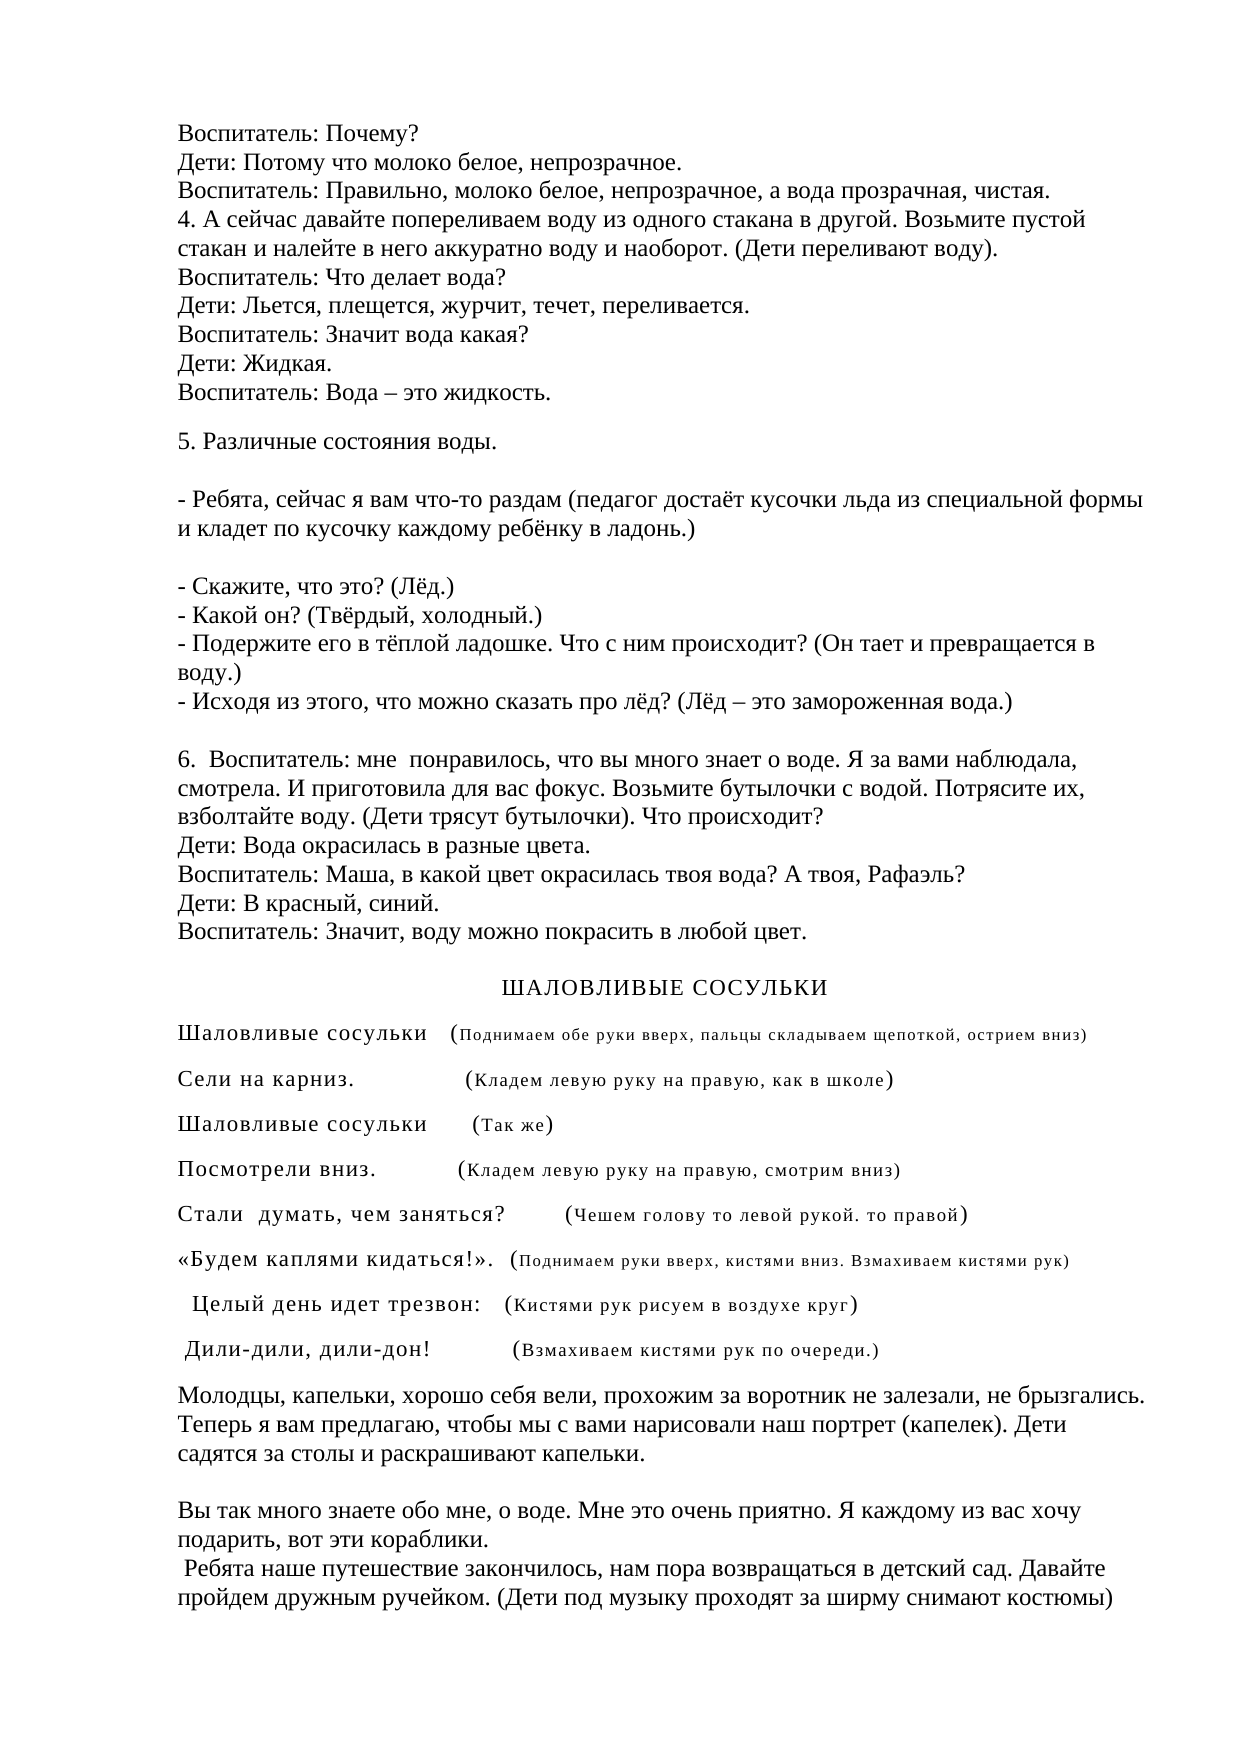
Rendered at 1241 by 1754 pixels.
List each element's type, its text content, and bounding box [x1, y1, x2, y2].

text Ребята наше путешествие закончилось, нам пора возвращаться в детский сад. Давайте пройдем дружным ручейком. (Дети под музыку проходят за ширму снимают костюмы) [177, 1553, 1152, 1610]
text Дили-дили, дили-дон! (Взмахиваем кистями рук по очереди.) [177, 1335, 1152, 1362]
text Сели на карниз. (Кладем левую руку на правую, как в школе) [177, 1064, 1152, 1091]
text 5. Различные состояния воды. [177, 426, 1152, 455]
text «Будем каплями кидаться!». (Поднимаем руки вверх, кистями вниз. Взмахиваем кистями рук) [177, 1245, 1152, 1271]
text - Ребята, сейчас я вам что-то раздам (педагог достаёт кусочки льда из специальной формы и кладет по кусочку каждому ребёнку в ладонь.) [177, 484, 1152, 542]
text 6. Воспитатель: мне понравилось, что вы много знает о воде. Я за вами наблюдала, смотрела. И приготовила для вас фокус. Возьмите бутылочки с водой. Потрясите их, взболтайте воду. (Дети трясут бутылочки). Что происходит? Дети: Вода окрасилась в разные цвета. Воспитатель: Маша, в какой цвет окрасилась твоя вода? А твоя, Рафаэль? Дети: В красный, синий. Воспитатель: Значит, воду можно покрасить в любой цвет. [177, 744, 1152, 945]
text Шаловливые сосульки (Так же) [177, 1110, 1152, 1136]
text Молодцы, капельки, хорошо себя вели, прохожим за воротник не залезали, не брызгались. Теперь я вам предлагаю, чтобы мы с вами нарисовали наш портрет (капелек). Дети садятся за столы и раскрашивают капельки. [177, 1380, 1152, 1467]
text - Скажите, что это? (Лёд.) - Какой он? (Твёрдый, холодный.) - Подержите его в тёплой ладошке. Что с ним происходит? (Он тает и превращается в воду.) - Исходя из этого, что можно сказать про лёд? (Лёд – это замороженная вода.) [177, 571, 1152, 715]
text Посмотрели вниз. (Кладем левую руку на правую, смотрим вниз) [177, 1155, 1152, 1181]
text Целый день идет трезвон: (Кистями рук рисуем в воздухе круг) [177, 1290, 1152, 1316]
text Стали думать, чем заняться? (Чешем голову то левой рукой. то правой) [177, 1200, 1152, 1226]
text Шаловливые сосульки (Поднимаем обе руки вверх, пальцы складываем щепоткой, острием вниз) [177, 1019, 1152, 1046]
text Вы так много знаете обо мне, о воде. Мне это очень приятно. Я каждому из вас хочу подарить, вот эти кораблики. [177, 1495, 1152, 1553]
text ШАЛОВЛИВЫЕ СОСУЛЬКИ [177, 974, 1152, 1001]
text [177, 118, 1152, 406]
